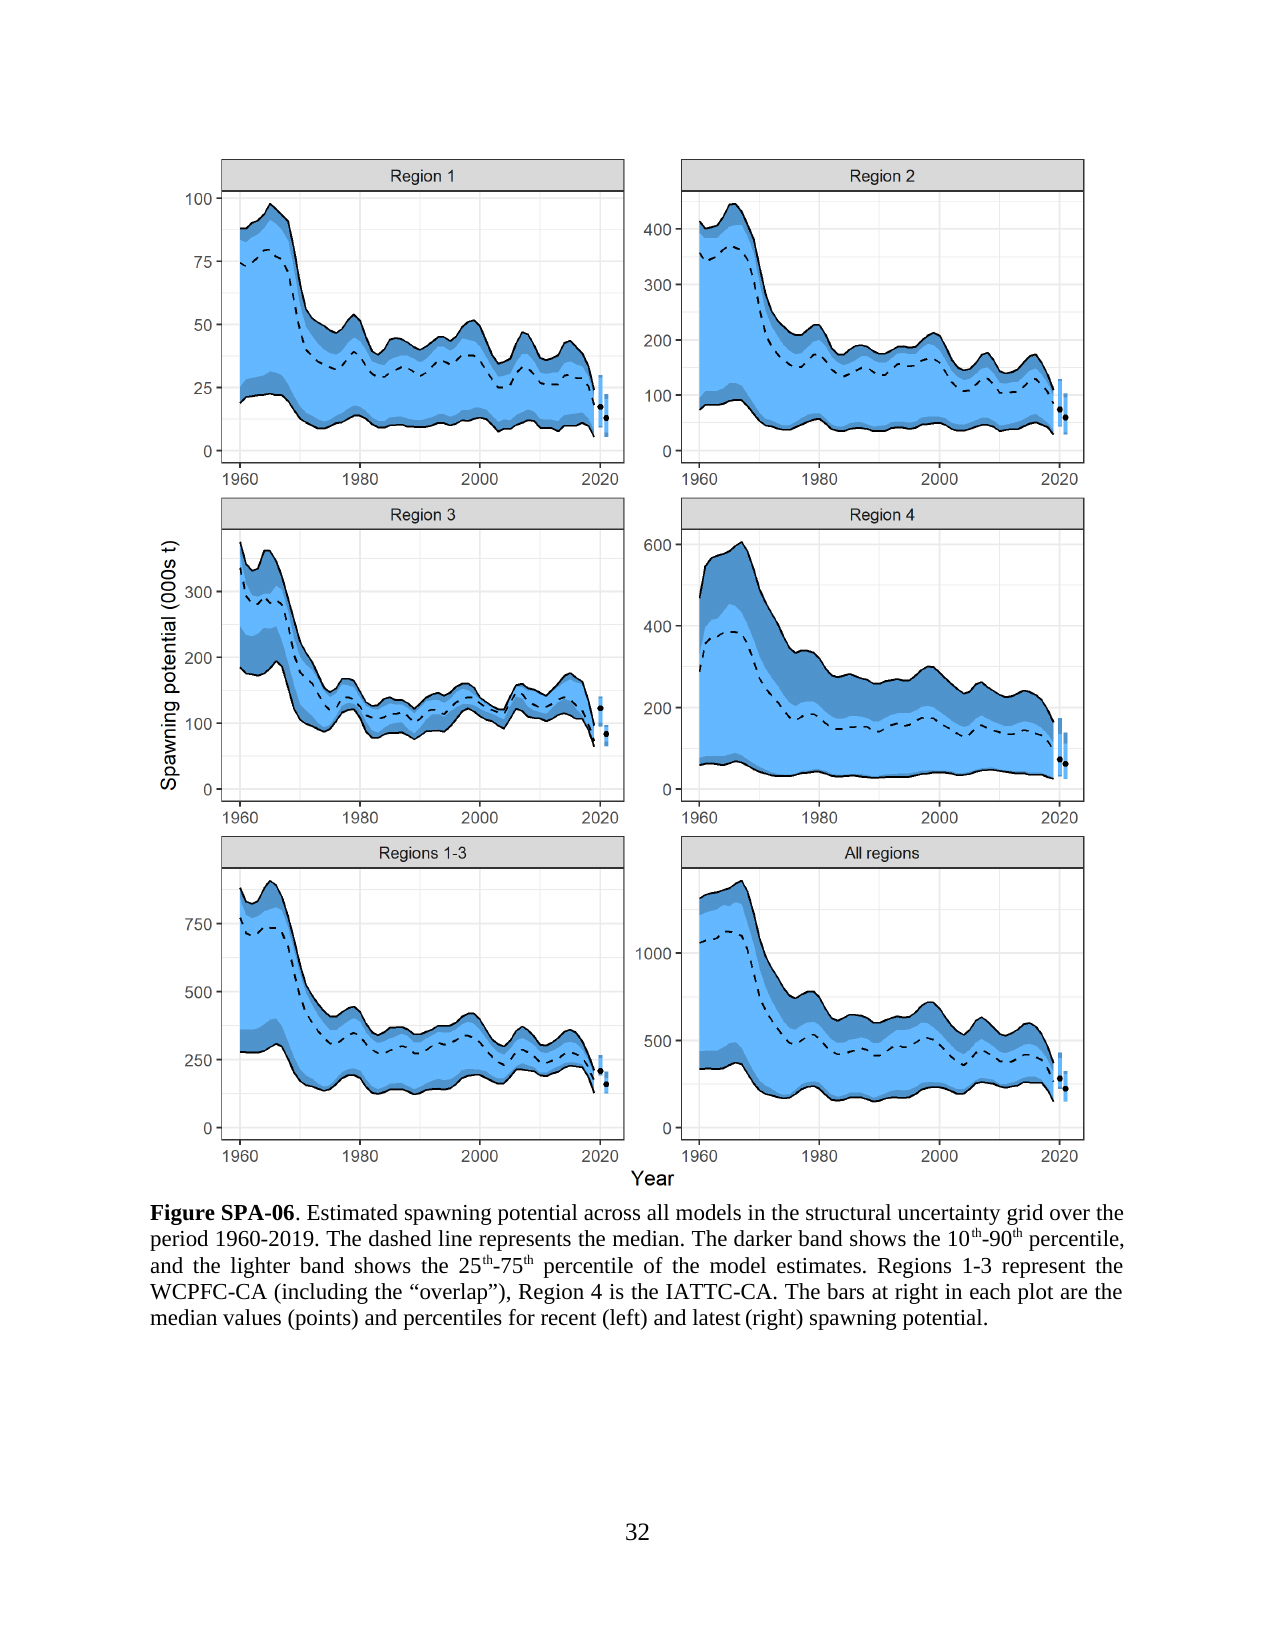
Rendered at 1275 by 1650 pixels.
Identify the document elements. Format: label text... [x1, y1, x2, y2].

picture [150, 150, 1094, 1199]
text Figure SPA-06. Estimated spawning potential across all models in the structural uncertainty grid over the period 1960-2019. The dashed line represents the median. The darker band shows the 10th-90th percentile, and the lighter band shows the 25th-75th percentile of the model estimates. Regions 1-3 represent the WCPFC-CA (including the “overlap”), Region 4 is the IATTC-CA. The bars at right in each plot are the median values (points) and percentiles for recent (left) and latest (right) spawning potential. [150, 1199, 1125, 1331]
